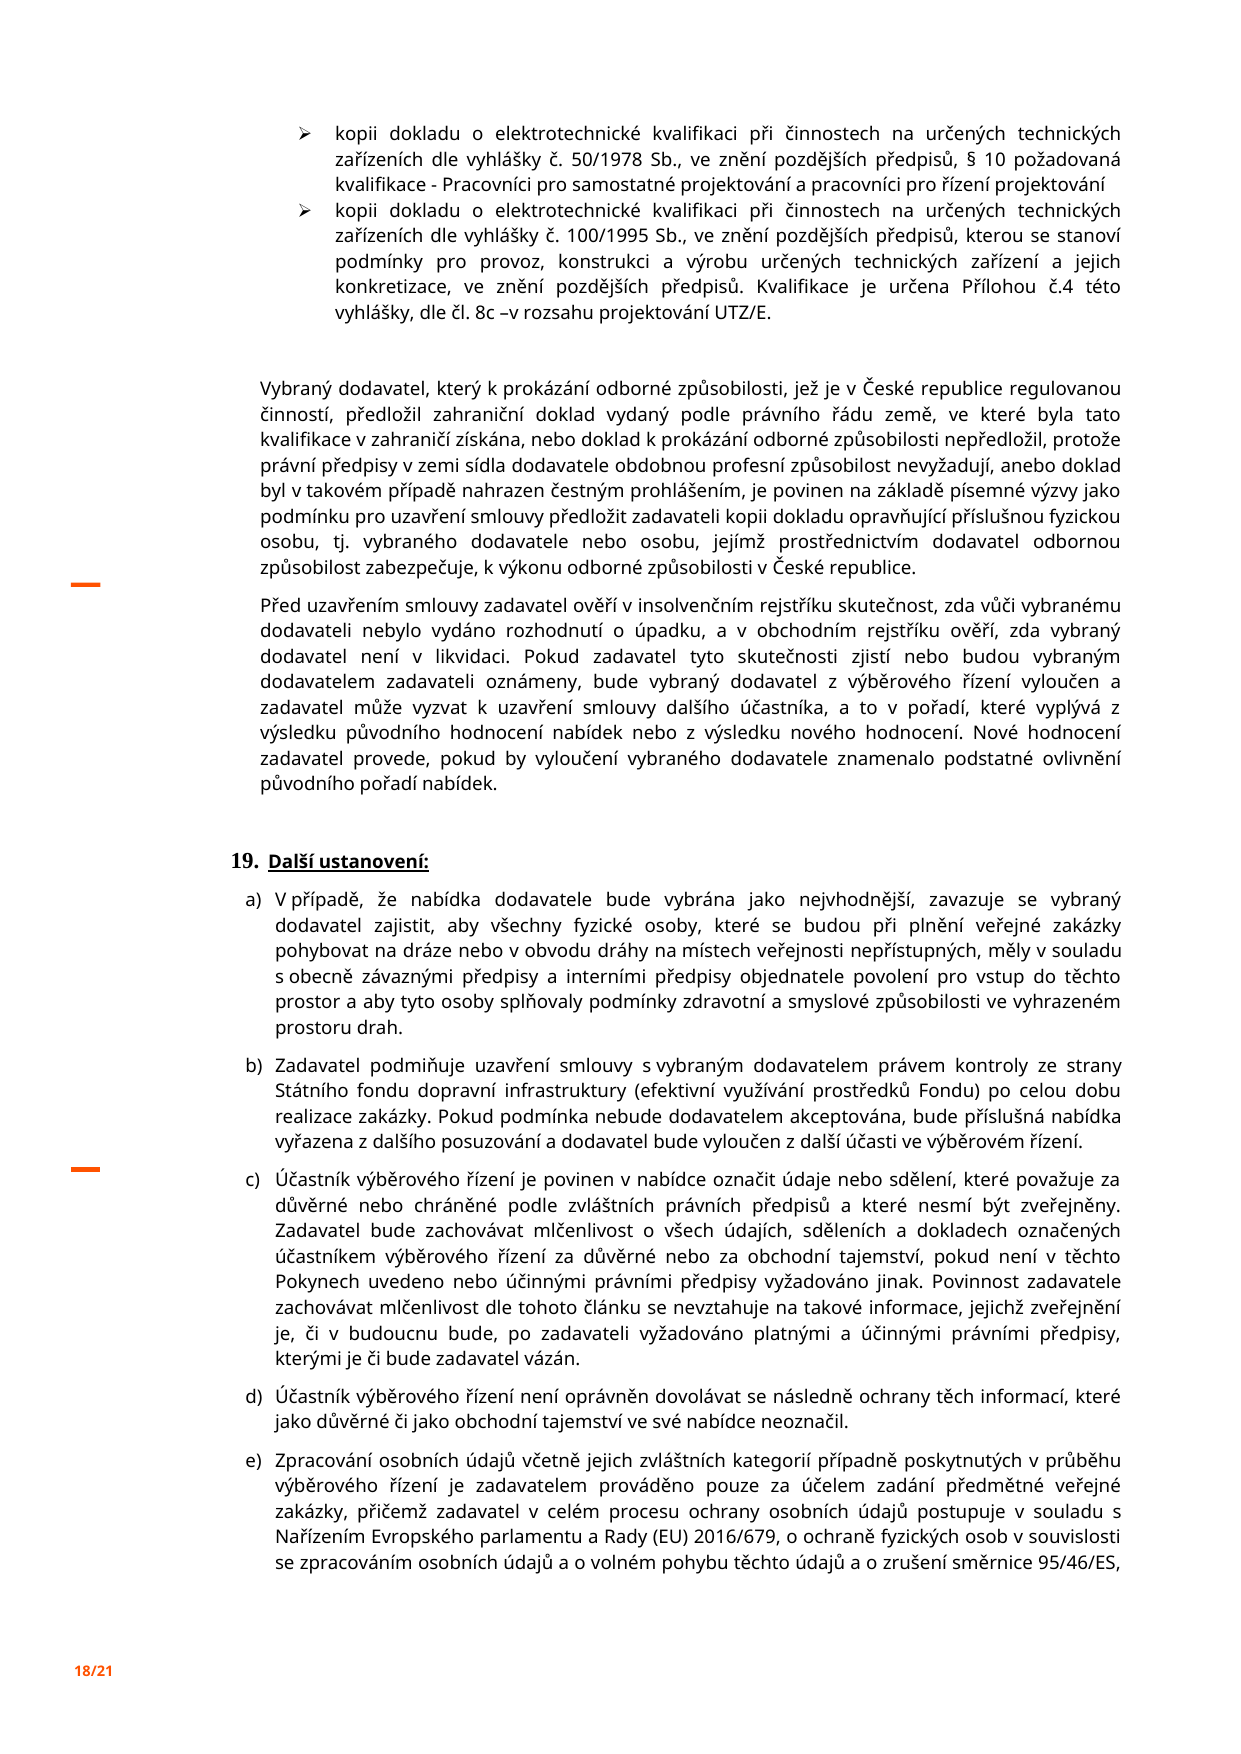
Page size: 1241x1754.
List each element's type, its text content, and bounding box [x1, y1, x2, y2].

list Účastník výběrového řízení není oprávněn dovolávat se následně ochrany těch informací, které jako důvěrné či jako obchodní tajemství ve své nabídce neoznačil. [245, 1383, 1122, 1434]
text Vybraný dodavatel, který k prokázání odborné způsobilosti, jež je v České republice regulovanou činností, předložil zahraniční doklad vydaný podle právního řádu země, ve které byla tato kvalifikace v zahraničí získána, nebo doklad k prokázání odborné způsobilosti nepředložil, protože právní předpisy v zemi sídla dodavatele obdobnou profesní způsobilost nevyžadují, anebo doklad byl v takovém případě nahrazen čestným prohlášením, je povinen na základě písemné výzvy jako podmínku pro uzavření smlouvy předložit zadavateli kopii dokladu opravňující příslušnou fyzickou osobu, tj. vybraného dodavatele nebo osobu, jejímž prostřednictvím dodavatel odbornou způsobilost zabezpečuje, k výkonu odborné způsobilosti v České republice. [260, 375, 1122, 579]
list Zadavatel podmiňuje uzavření smlouvy s vybraným dodavatelem právem kontroly ze strany Státního fondu dopravní infrastruktury (efektivní využívání prostředků Fondu) po celou dobu realizace zakázky. Pokud podmínka nebude dodavatelem akceptována, bude příslušná nabídka vyřazena z dalšího posuzování a dodavatel bude vyloučen z další účasti ve výběrovém řízení. [245, 1052, 1122, 1154]
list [245, 1447, 1122, 1574]
list V případě, že nabídka dodavatele bude vybrána jako nejvhodnější, zavazuje se vybraný dodavatel zajistit, aby všechny fyzické osoby, které se budou při plnění veřejné zakázky pohybovat na dráze nebo v obvodu dráhy na místech veřejnosti nepřístupných, měly v souladu s obecně závaznými předpisy a interními předpisy objednatele povolení pro vstup do těchto prostor a aby tyto osoby splňovaly podmínky zdravotní a smyslové způsobilosti ve vyhrazeném prostoru drah. [245, 886, 1122, 1039]
text Před uzavřením smlouvy zadavatel ověří v insolvenčním rejstříku skutečnost, zda vůči vybranému dodavateli nebylo vydáno rozhodnutí o úpadku, a v obchodním rejstříku ověří, zda vybraný dodavatel není v likvidaci. Pokud zadavatel tyto skutečnosti zjistí nebo budou vybraným dodavatelem zadavateli oznámeny, bude vybraný dodavatel z výběrového řízení vyloučen a zadavatel může vyzvat k uzavření smlouvy dalšího účastníka, a to v pořadí, které vyplývá z výsledku původního hodnocení nabídek nebo z výsledku nového hodnocení. Nové hodnocení zadavatel provede, pokud by vyloučení vybraného dodavatele znamenalo podstatné ovlivnění původního pořadí nabídek. [260, 592, 1122, 796]
list Účastník výběrového řízení je povinen v nabídce označit údaje nebo sdělení, které považuje za důvěrné nebo chráněné podle zvláštních právních předpisů a které nesmí být zveřejněny. Zadavatel bude zachovávat mlčenlivost o všech údajích, sděleních a dokladech označených účastníkem výběrového řízení za důvěrné nebo za obchodní tajemství, pokud není v těchto Pokynech uvedeno nebo účinnými právními předpisy vyžadováno jinak. Povinnost zadavatele zachovávat mlčenlivost dle tohoto článku se nevztahuje na takové informace, jejichž zveřejnění je, či v budoucnu bude, po zadavateli vyžadováno platnými a účinnými právními předpisy, kterými je či bude zadavatel vázán. [245, 1167, 1122, 1371]
list kopii dokladu o elektrotechnické kvalifikaci při činnostech na určených technických zařízeních dle vyhlášky č. 50/1978 Sb., ve znění pozdějších předpisů, § 10 požadovaná kvalifikace - Pracovníci pro samostatné projektování a pracovníci pro řízení projektování [297, 121, 1122, 197]
list kopii dokladu o elektrotechnické kvalifikaci při činnostech na určených technických zařízeních dle vyhlášky č. 100/1995 Sb., ve znění pozdějších předpisů, kterou se stanoví podmínky pro provoz, konstrukci a výrobu určených technických zařízení a jejich konkretizace, ve znění pozdějších předpisů. Kvalifikace je určena Přílohou č.4 této vyhlášky, dle čl. 8c –v rozsahu projektování UTZ/E. [297, 197, 1122, 325]
list Další ustanovení: [230, 847, 1122, 874]
